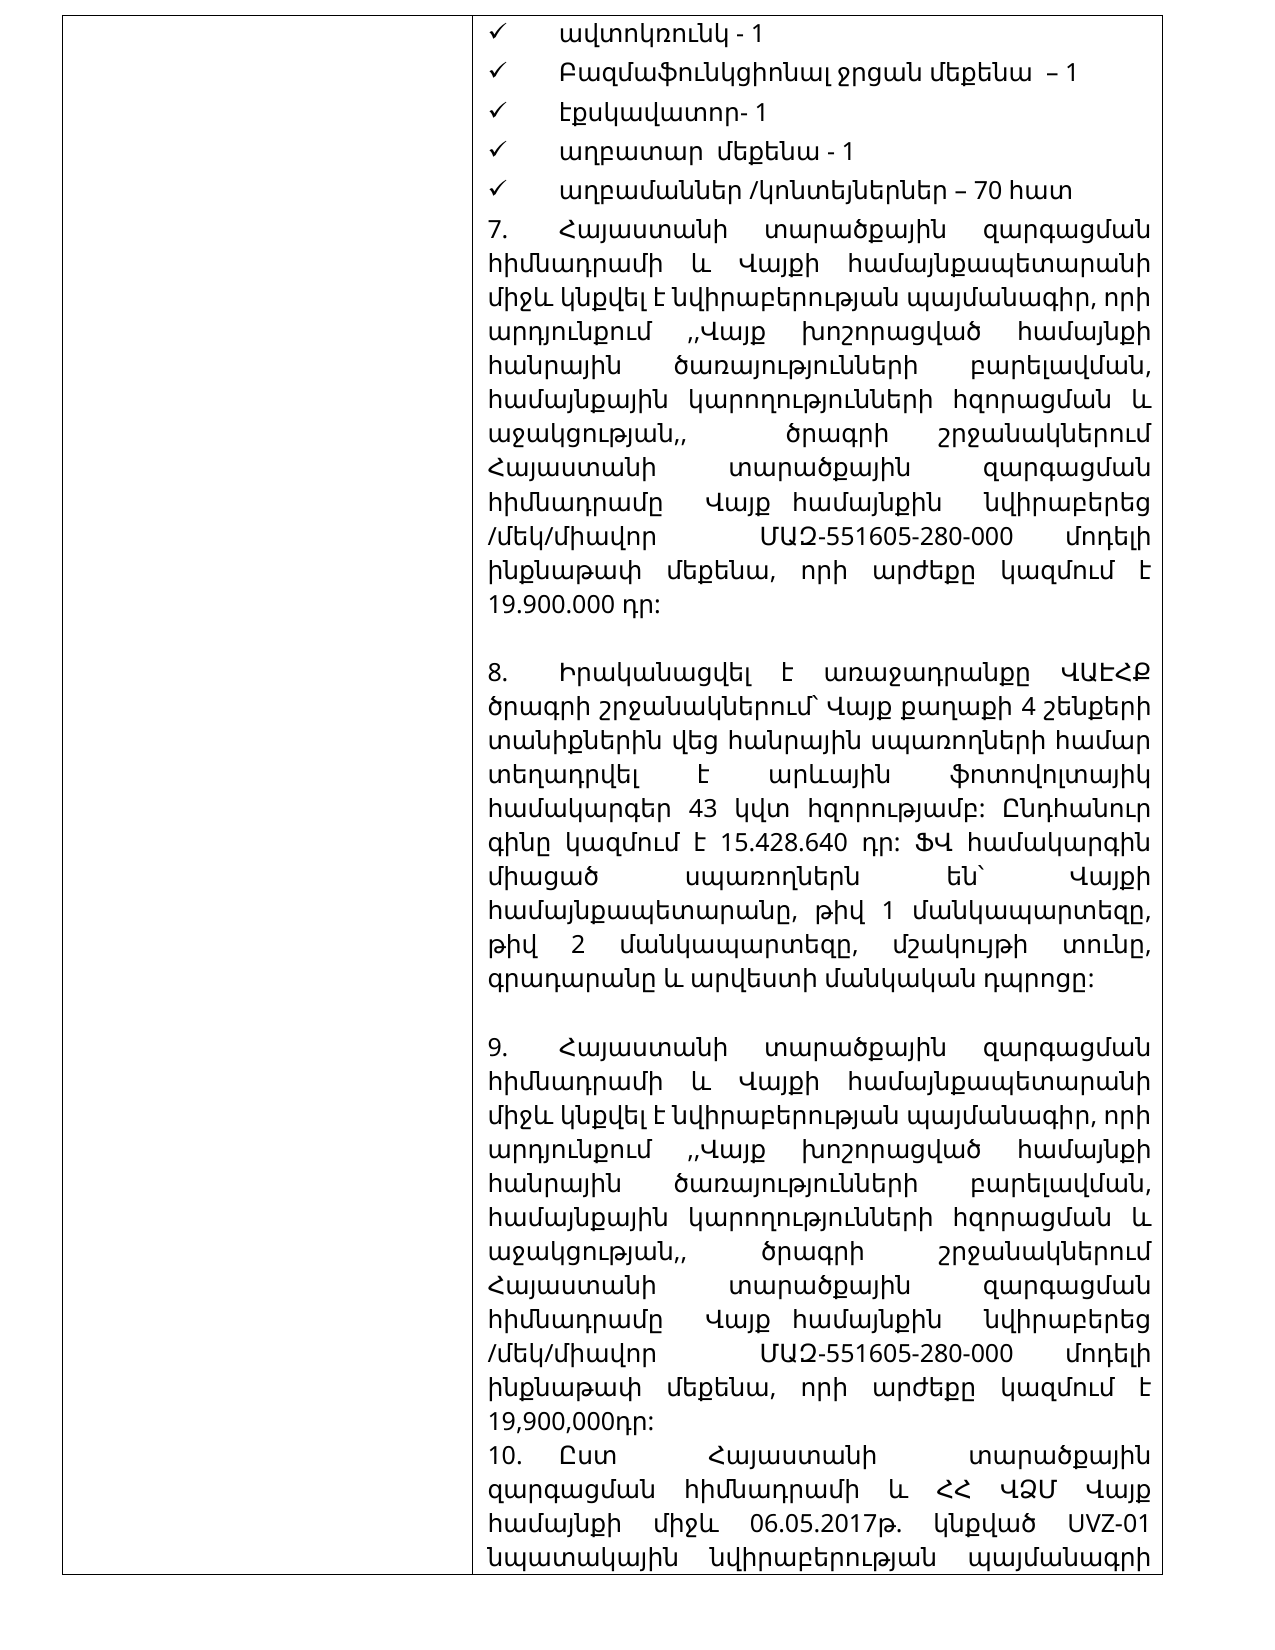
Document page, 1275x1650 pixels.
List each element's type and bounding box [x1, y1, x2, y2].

table_cell [63, 16, 472, 1574]
table_cell [473, 16, 1162, 1574]
